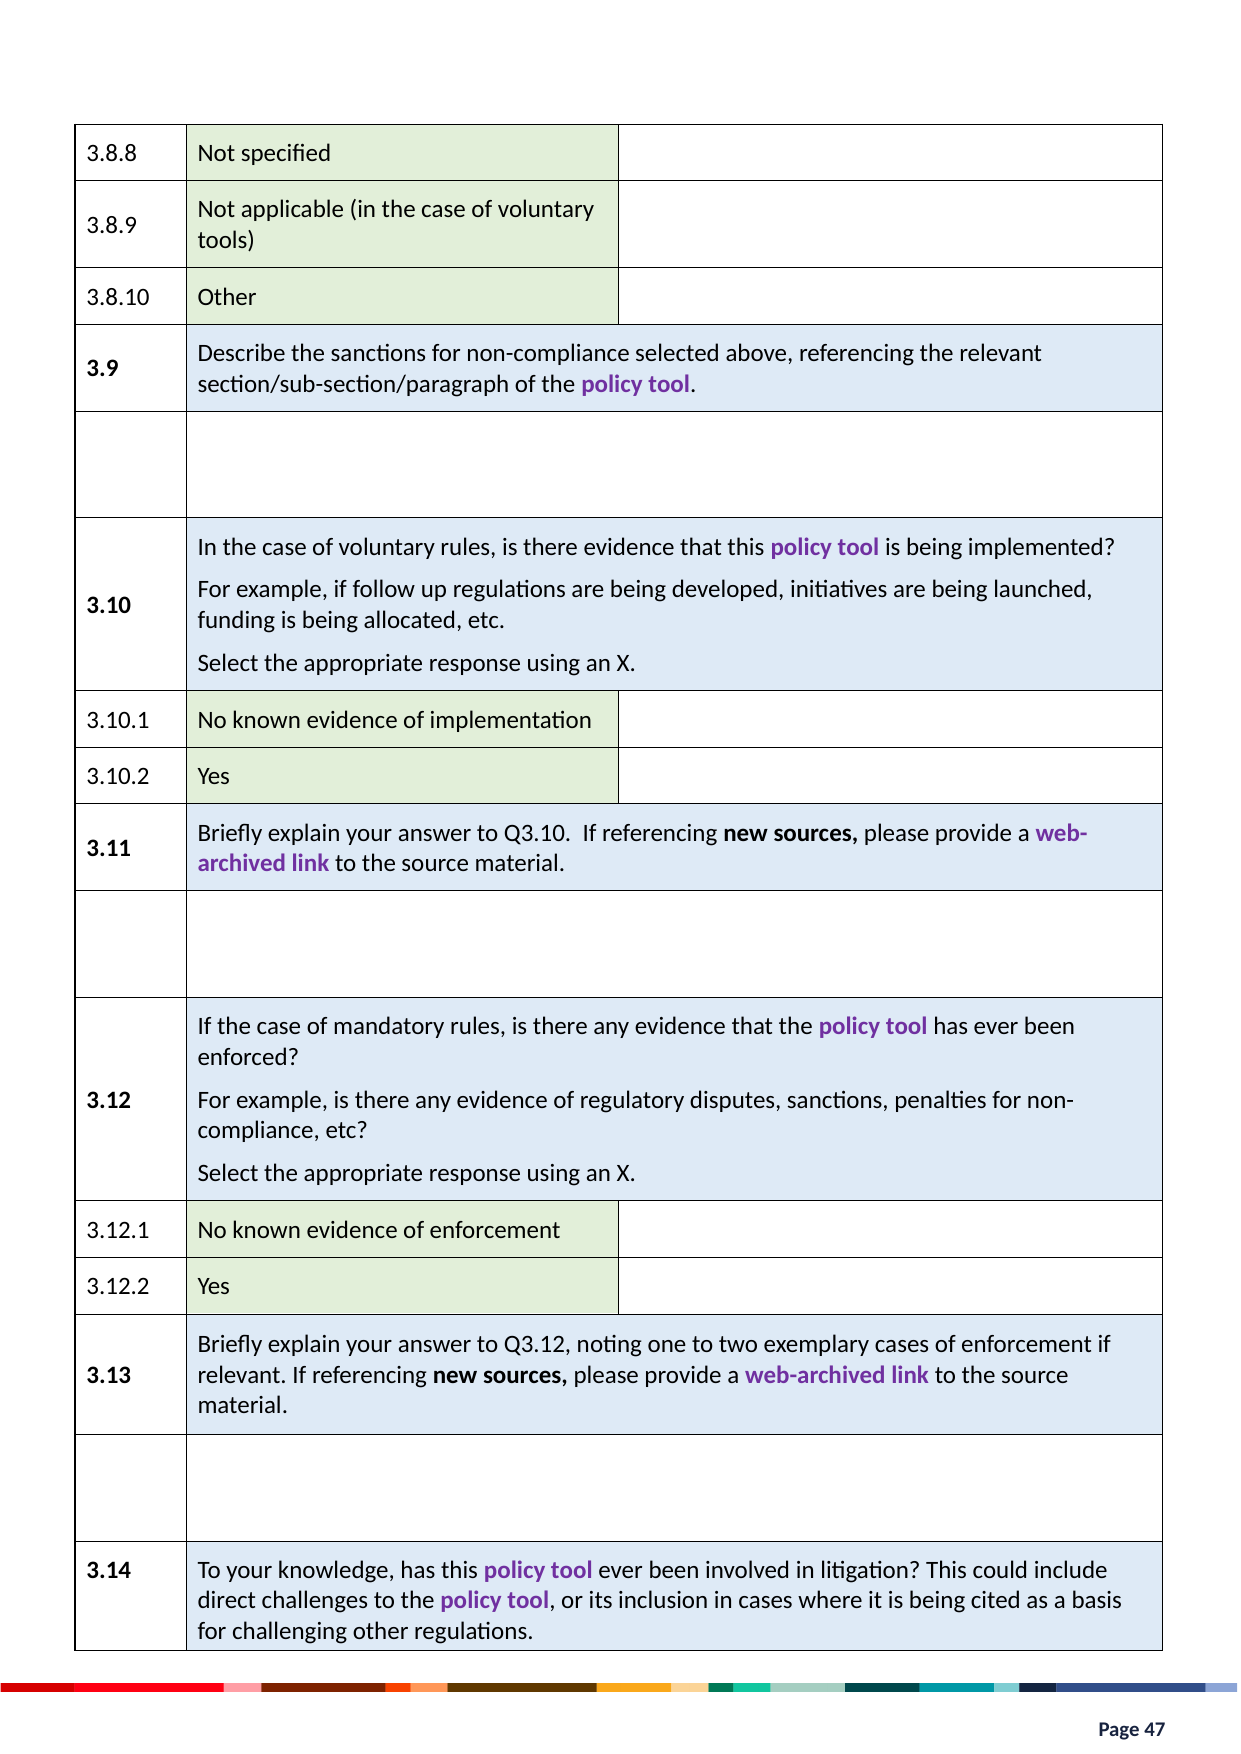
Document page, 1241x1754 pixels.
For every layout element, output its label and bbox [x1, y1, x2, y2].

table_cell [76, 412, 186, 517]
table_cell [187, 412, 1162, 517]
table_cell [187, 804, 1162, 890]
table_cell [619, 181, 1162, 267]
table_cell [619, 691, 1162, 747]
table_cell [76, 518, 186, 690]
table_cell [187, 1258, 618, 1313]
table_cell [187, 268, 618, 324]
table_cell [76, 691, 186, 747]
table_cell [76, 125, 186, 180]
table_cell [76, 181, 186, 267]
picture [0, 1683, 1236, 1692]
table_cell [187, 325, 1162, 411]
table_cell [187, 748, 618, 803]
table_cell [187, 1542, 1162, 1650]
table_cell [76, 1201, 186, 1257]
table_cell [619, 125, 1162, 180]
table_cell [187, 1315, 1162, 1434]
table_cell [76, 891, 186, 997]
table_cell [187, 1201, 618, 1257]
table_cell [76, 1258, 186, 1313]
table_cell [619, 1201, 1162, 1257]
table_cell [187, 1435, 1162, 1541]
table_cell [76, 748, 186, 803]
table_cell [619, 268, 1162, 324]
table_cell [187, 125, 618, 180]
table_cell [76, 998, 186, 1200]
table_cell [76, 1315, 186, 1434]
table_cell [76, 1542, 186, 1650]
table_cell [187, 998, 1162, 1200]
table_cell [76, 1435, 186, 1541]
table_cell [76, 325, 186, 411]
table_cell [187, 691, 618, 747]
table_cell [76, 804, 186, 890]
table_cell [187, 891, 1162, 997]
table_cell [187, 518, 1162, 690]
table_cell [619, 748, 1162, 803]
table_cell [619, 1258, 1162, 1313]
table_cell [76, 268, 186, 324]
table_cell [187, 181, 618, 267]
